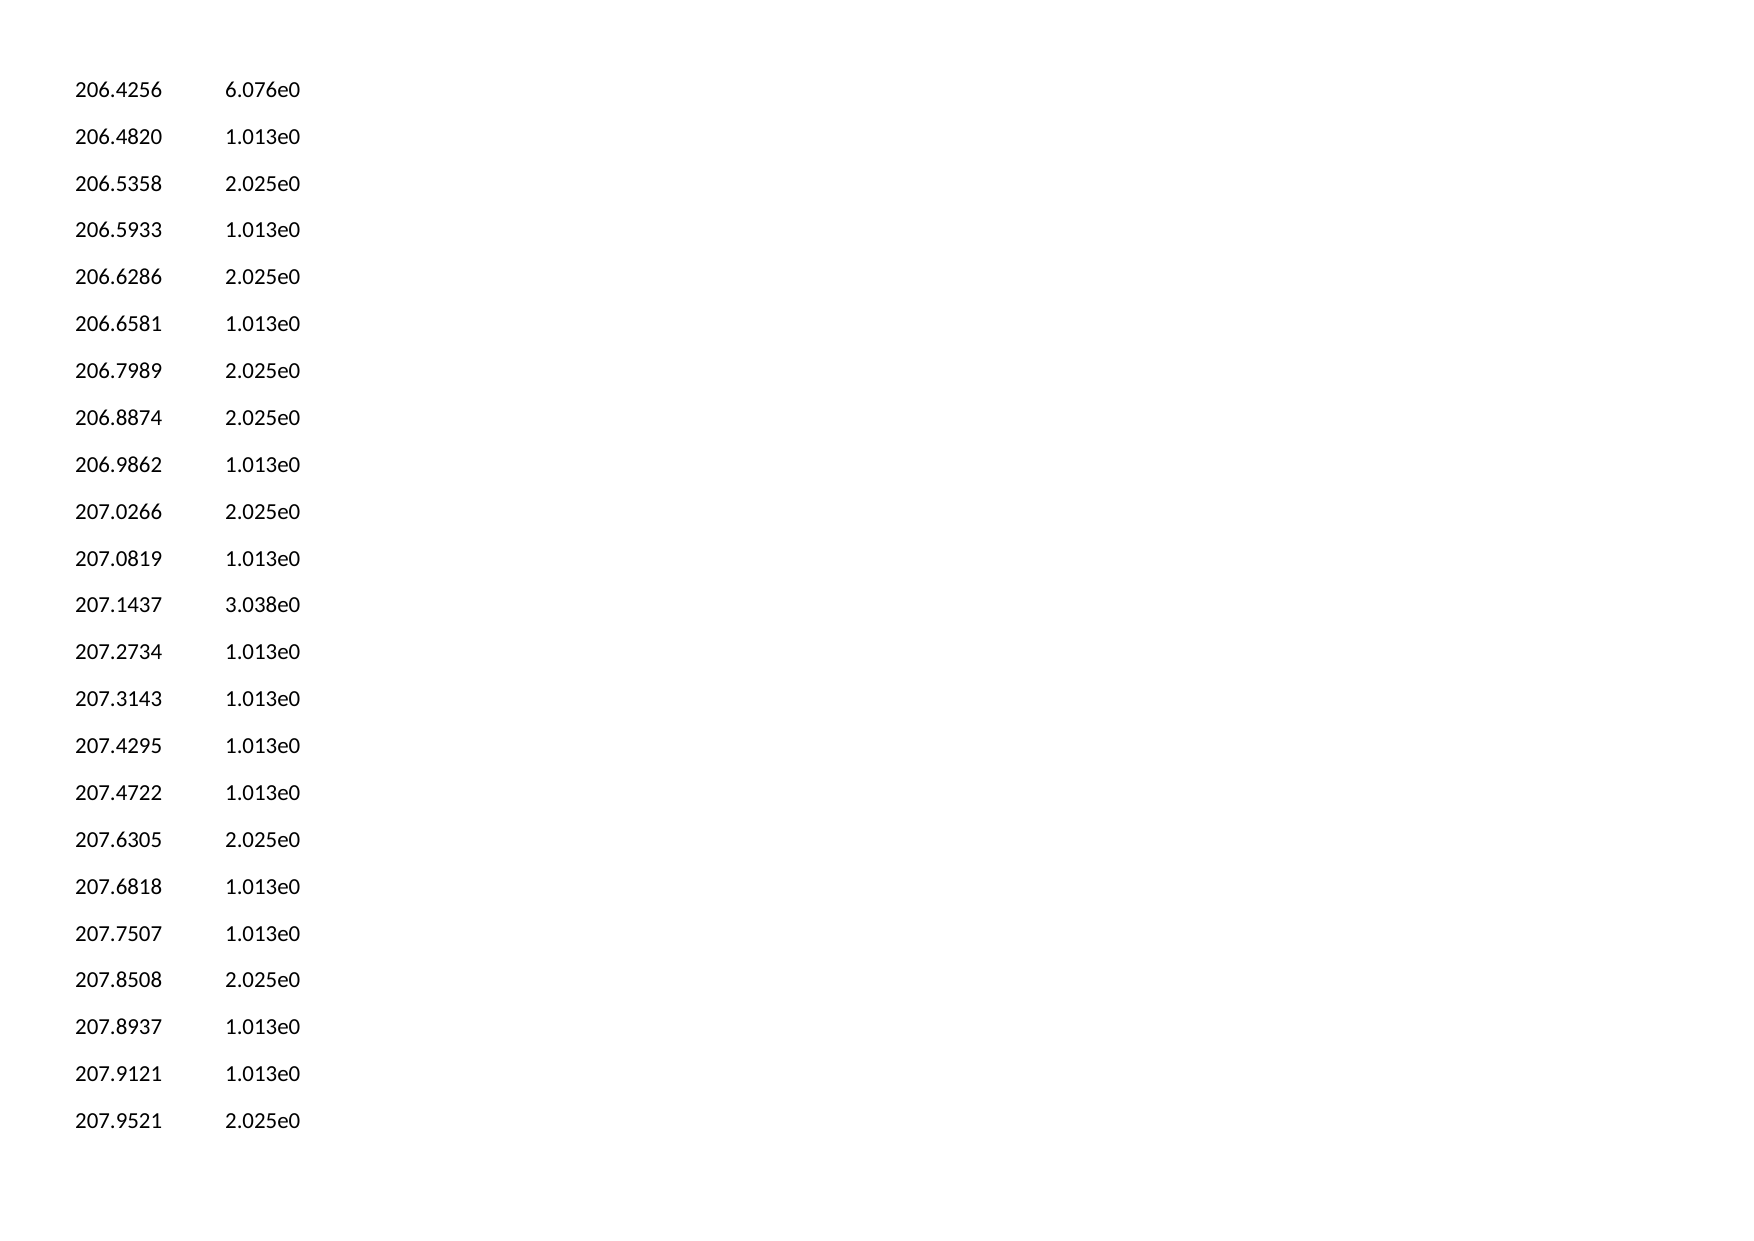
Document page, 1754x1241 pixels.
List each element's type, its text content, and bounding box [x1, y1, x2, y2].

text 207.8937 1.013e0 [75, 1012, 1679, 1041]
text 207.7507 1.013e0 [75, 919, 1679, 947]
text 207.8508 2.025e0 [75, 966, 1679, 994]
text 206.8874 2.025e0 [75, 403, 1679, 431]
text 207.3143 1.013e0 [75, 684, 1679, 712]
text 206.6581 1.013e0 [75, 309, 1679, 337]
text 206.4256 6.076e0 [75, 75, 1679, 103]
text 207.0819 1.013e0 [75, 544, 1679, 572]
text 207.9121 1.013e0 [75, 1059, 1679, 1087]
text 207.4295 1.013e0 [75, 731, 1679, 759]
text 207.4722 1.013e0 [75, 778, 1679, 806]
text 206.9862 1.013e0 [75, 450, 1679, 478]
text 207.0266 2.025e0 [75, 497, 1679, 525]
text 206.5358 2.025e0 [75, 169, 1679, 197]
text 207.6305 2.025e0 [75, 825, 1679, 853]
text 207.6818 1.013e0 [75, 872, 1679, 900]
text 206.6286 2.025e0 [75, 262, 1679, 291]
text 207.1437 3.038e0 [75, 591, 1679, 619]
text 206.5933 1.013e0 [75, 216, 1679, 244]
text 207.9521 2.025e0 [75, 1106, 1679, 1134]
text 207.2734 1.013e0 [75, 637, 1679, 666]
text 206.4820 1.013e0 [75, 122, 1679, 150]
text 206.7989 2.025e0 [75, 356, 1679, 384]
